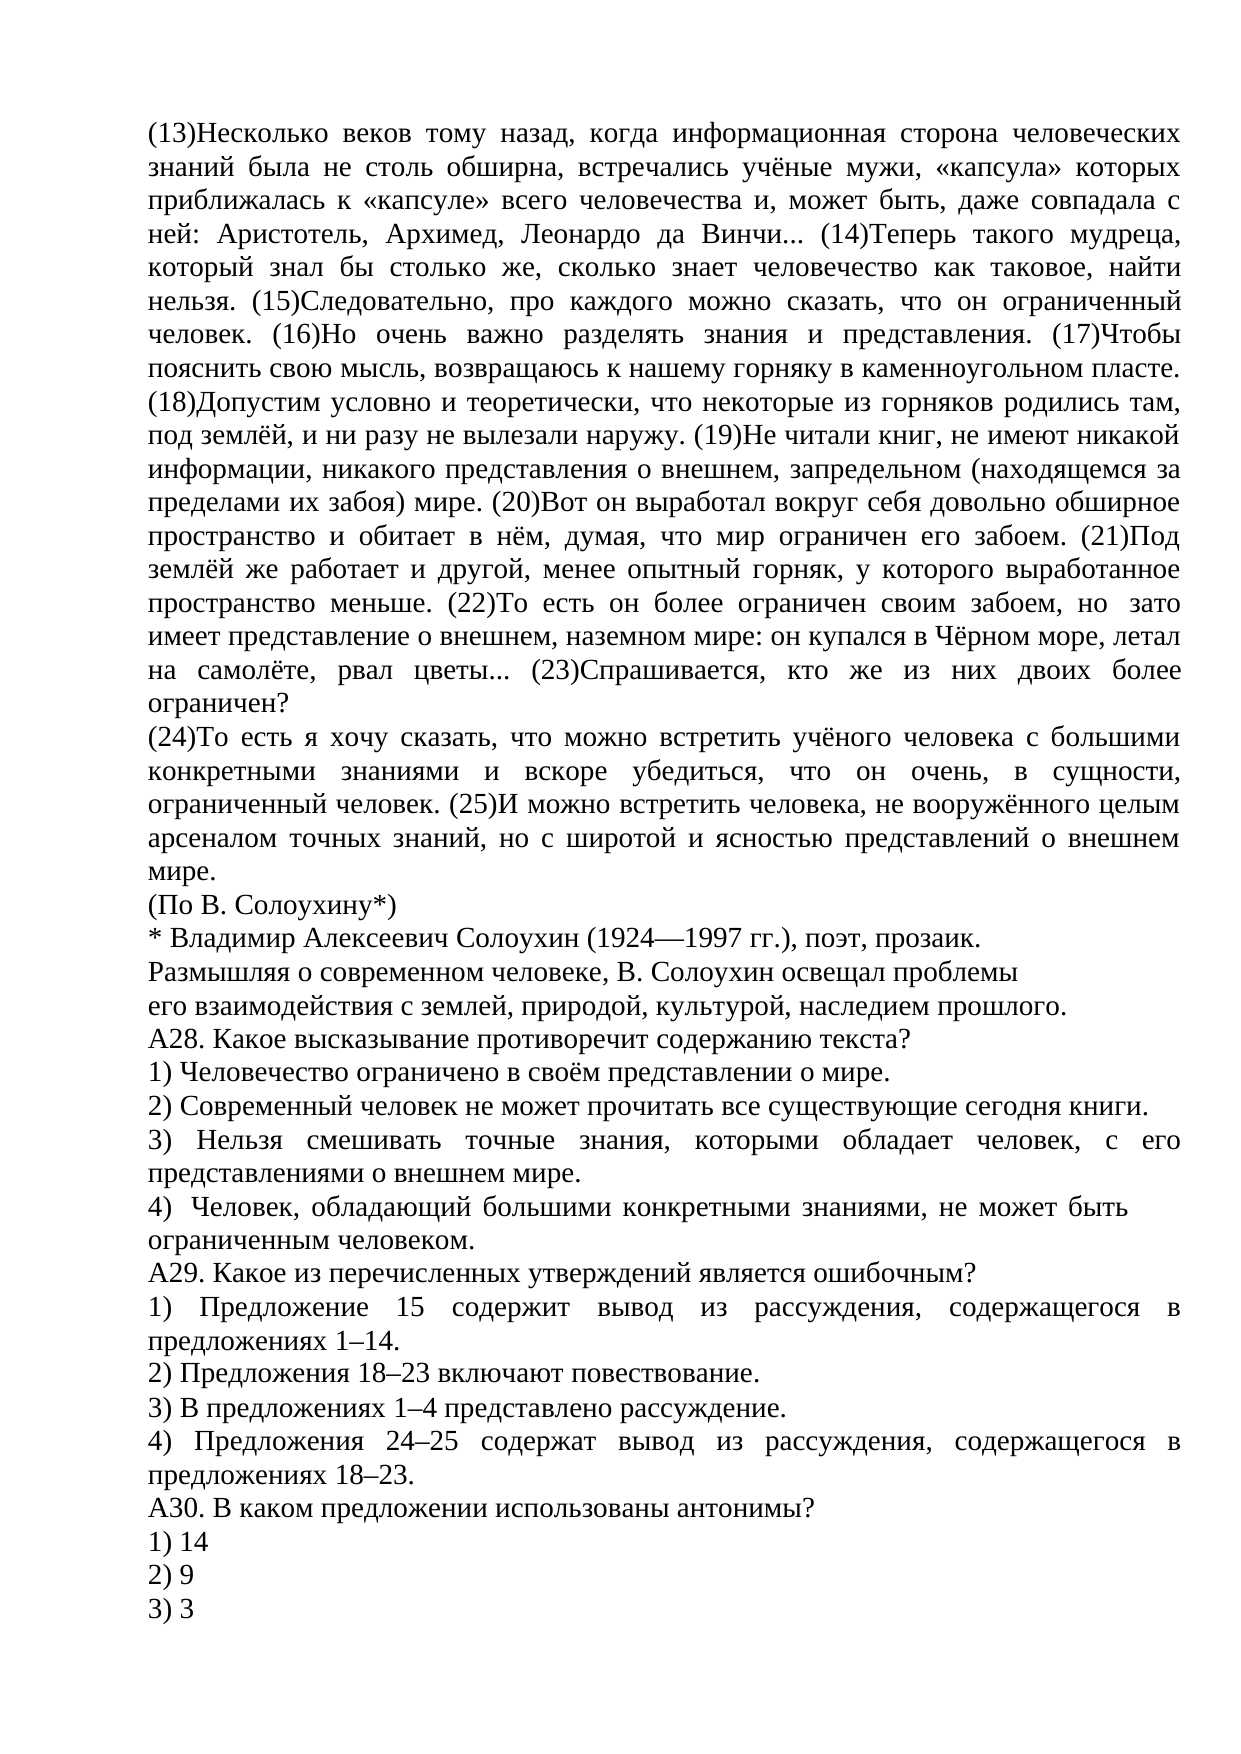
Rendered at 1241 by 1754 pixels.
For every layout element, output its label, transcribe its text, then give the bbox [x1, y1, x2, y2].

text A29. Какое из перечисленных утверждений является ошибочным? [148, 1256, 1205, 1289]
text Размышляя о современном человеке, В. Солоухин освещал проблемы [148, 954, 1205, 988]
list Нельзя смешивать точные знания, которыми обладает человек, с его представлениями о внешнем мире. [148, 1122, 1181, 1189]
text * Владимир Алексеевич Солоухин (1924—1997 гг.), поэт, прозаик. [148, 921, 1205, 954]
text его взаимодействия с землей, природой, культурой, наследием прошлого. A28. Какое высказывание противоречит содержанию текста? [148, 988, 1069, 1055]
list Человечество ограничено в своём представлении о мире. [148, 1055, 1205, 1088]
list Современный человек не может прочитать все существующие сегодня книги. [148, 1088, 1205, 1122]
text 2) 9 [148, 1557, 1205, 1591]
list Предложения 24–25 содержат вывод из рассуждения, содержащегося в предложениях 18–23. [148, 1423, 1181, 1490]
text A30. В каком предложении использованы антонимы? 1) 14 [148, 1490, 817, 1557]
text (По В. Солоухину*) [148, 887, 1205, 921]
list Предложение 15 содержит вывод из рассуждения, содержащегося в предложениях 1–14. [148, 1289, 1181, 1356]
list Предложения 18–23 включают повествование. [148, 1356, 1205, 1390]
text (13)Несколько веков тому назад, когда информационная сторона человеческих знаний была не столь обширна, встречались учёные мужи, «капсула» которых приближалась к «капсуле» всего человечества и, может быть, даже совпадала с ней: Аристотель, Архимед, Леонардо да Винчи... (14)Теперь такого мудреца, который знал бы столько же, сколько знает человечество как таковое, найти нельзя. (15)Следовательно, про каждого можно сказать, что он ограниченный человек. (16)Но очень важно разделять знания и представления. (17)Чтобы пояснить свою мысль, возвращаюсь к нашему горняку в каменноугольном пласте. (18)Допустим условно и теоретически, что некоторые из горняков родились там, под землёй, и ни разу не вылезали наружу. (19)Не читали книг, не имеют никакой информации, никакого представления о внешнем, запредельном (находящемся за пределами их забоя) мире. (20)Вот он выработал вокруг себя довольно обширное пространство и обитает в нём, думая, что мир ограничен его забоем. (21)Под землёй же работает и другой, менее опытный горняк, у которого выработанное пространство меньше. (22)То есть он более ограничен своим забоем, но зато имеет представление о внешнем, наземном мире: он купался в Чёрном море, летал на самолёте, рвал цветы... (23)Спрашивается, кто же из них двоих более ограничен? [148, 115, 1182, 719]
text 3) 3 [148, 1591, 1205, 1624]
list В предложениях 1–4 представлено рассуждение. [148, 1390, 1205, 1423]
text (24)То есть я хочу сказать, что можно встретить учёного человека с большими конкретными знаниями и вскоре убедиться, что он очень, в сущности, ограниченный человек. (25)И можно встретить человека, не вооружённого целым арсеналом точных знаний, но с широтой и ясностью представлений о внешнем мире. [148, 719, 1181, 887]
list Человек, обладающий большими конкретными знаниями, не может быть ограниченным человеком. [148, 1189, 1182, 1256]
